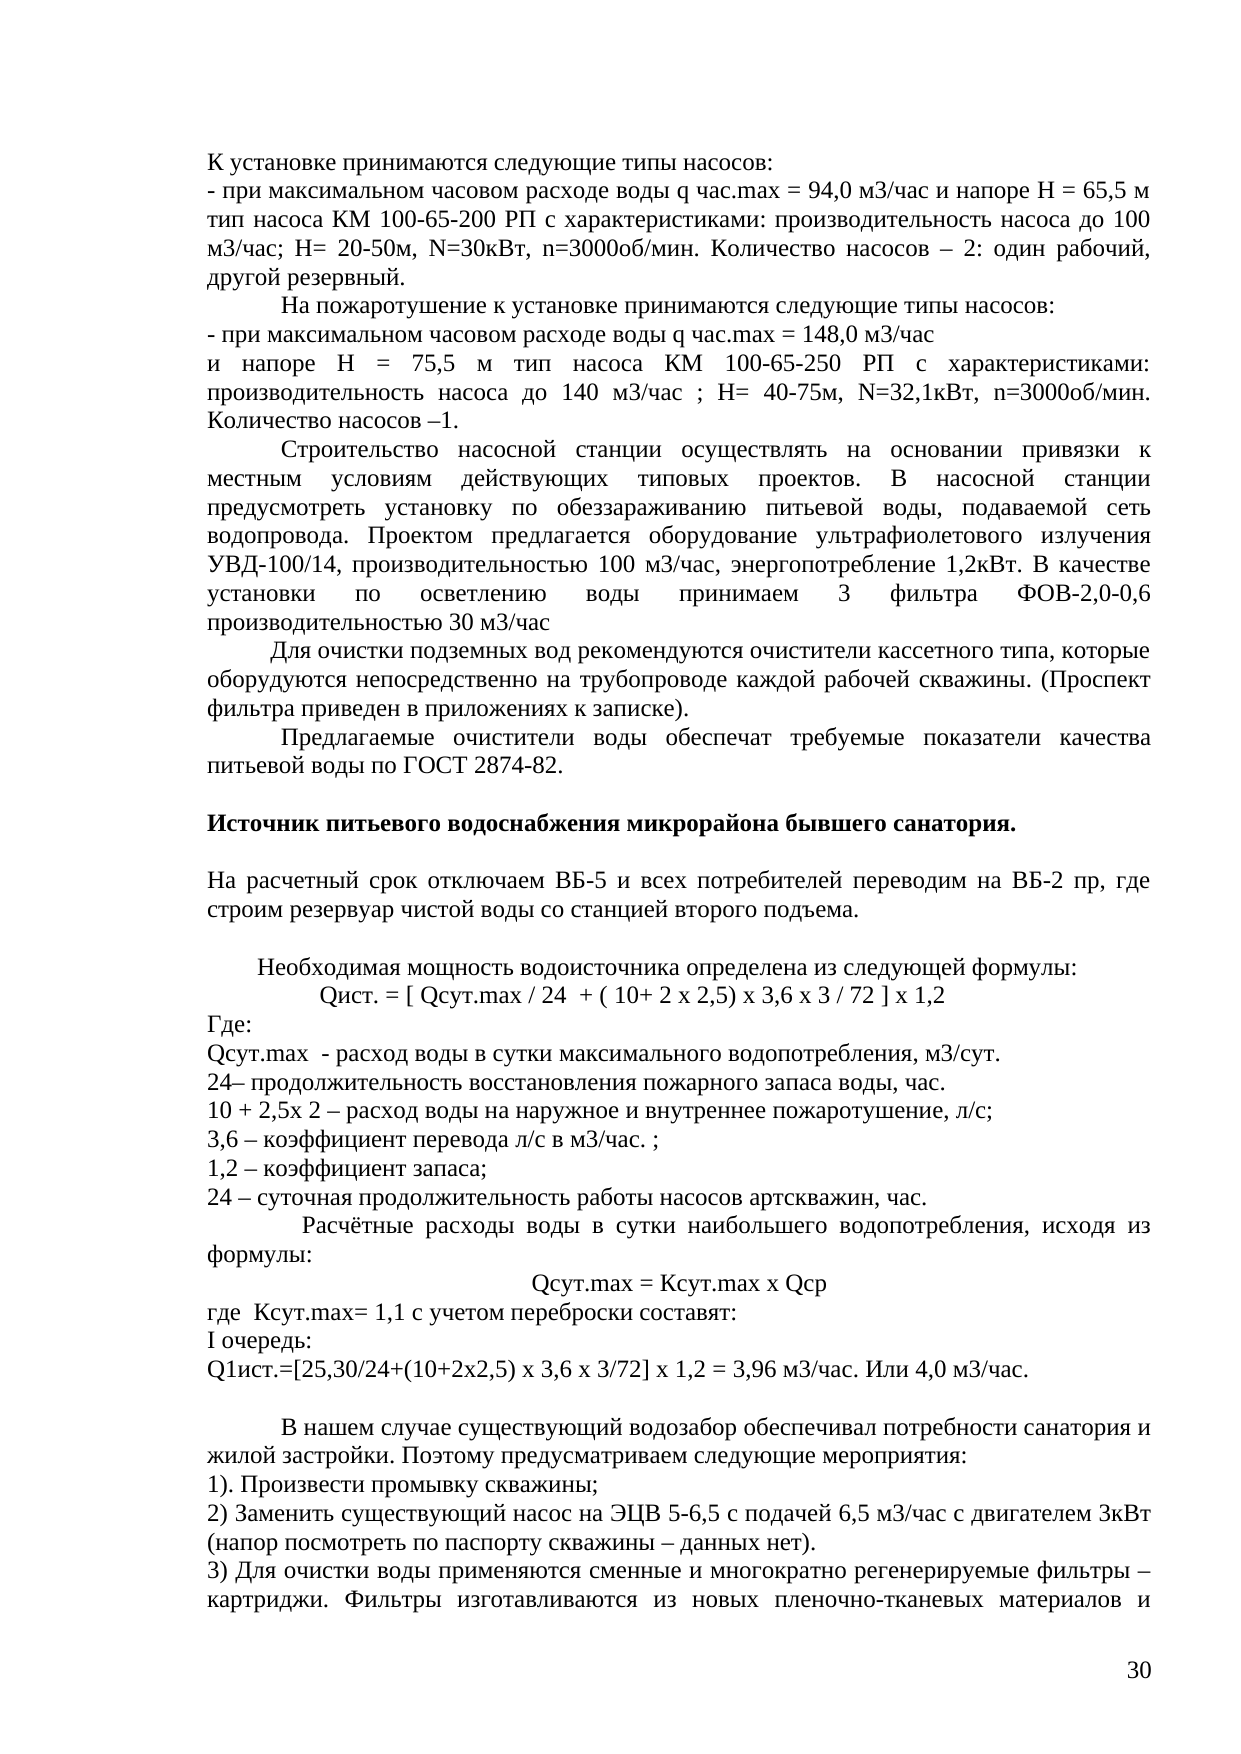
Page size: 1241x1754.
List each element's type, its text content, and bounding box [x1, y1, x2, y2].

text На пожаротушение к установке принимаются следующие типы насосов: [207, 291, 1152, 319]
text Необходимая мощность водоисточника определена из следующей формулы: [207, 952, 1152, 981]
text Расчётные расходы воды в сутки наибольшего водопотребления, исходя из формулы: [207, 1211, 1152, 1268]
text Qcут.max - расход воды в сутки максимального водопотребления, м3/сут. [207, 1038, 1152, 1067]
text Где: [207, 1009, 1152, 1038]
text и напоре Н = тип насоса КМ 100-65-250 РП с характеристиками: производительность насоса до 140 м3/час ; Н= 40-75м, N=32,1кВт, n=3000об/мин. Количество насосов –1. [207, 348, 1152, 434]
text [207, 1556, 1152, 1613]
text 1,2 – коэффициент запаса; [207, 1153, 1152, 1182]
text Q1ист.=[25,30/24+(10+2x2,5) x 3,6 x 3/72] x 1,2 = 3,96 м3/час. Или 4,0 м3/час. [207, 1354, 1152, 1383]
text Предлагаемые очистители воды обеспечат требуемые показатели качества питьевой воды по ГОСТ 2874-82. [207, 722, 1152, 779]
text - при максимальном часовом расходе воды q час.max = 148,0 м3/час [207, 319, 1152, 348]
text Qист. = [ Qсут.max / 24 + ( 10+ 2 х 2,5) х 3,6 х 3 / 72 ] х 1,2 [207, 981, 1152, 1009]
text где Ксут.max= 1,1 с учетом переброски составят: [207, 1297, 1152, 1326]
text Строительство насосной станции осуществлять на основании привязки к местным условиям действующих типовых проектов. В насосной станции предусмотреть установку по обеззараживанию питьевой воды, подаваемой сеть водопровода. Проектом предлагается оборудование ультрафиолетового излучения УВД-100/14, производительностью 100 м3/час, энергопотребление 1,2кВт. В качестве установки по осветлению воды принимаем 3 фильтра ФОВ-2,0-0,6 производительностью 30 м3/час [207, 434, 1152, 636]
text 24 – суточная продолжительность работы насосов артскважин, час. [207, 1182, 1152, 1211]
text На расчетный срок отключаем ВБ-5 и всех потребителей переводим на ВБ-2 пр, где строим резервуар чистой воды со станцией второго подъема. [207, 866, 1152, 923]
text 10 + 2,5х 2 – расход воды на наружное и внутреннее пожаротушение, л/с; [207, 1096, 1152, 1124]
text - при максимальном часовом расходе воды q час.max = 94,0 м3/час и напоре Н = тип насоса КМ 100-65-200 РП с характеристиками: производительность насоса до 100 м3/час; Н= 20-50м, N=30кВт, n=3000об/мин. Количество насосов – 2: один рабочий, другой резервный. [207, 176, 1152, 291]
text 2) Заменить существующий насос на ЭЦВ 5-6,5 с подачей 6,5 м3/час с двигателем 3кВт (напор посмотреть по паспорту скважины – данных нет). [207, 1498, 1152, 1556]
text 1). Произвести промывку скважины; [207, 1469, 1152, 1498]
text Qсут.max = Ксут.maх х Qср [207, 1268, 1152, 1297]
text В нашем случае существующий водозабор обеспечивал потребности санатория и жилой застройки. Поэтому предусматриваем следующие мероприятия: [207, 1412, 1152, 1469]
text 3,6 – коэффициент перевода л/с в м3/час. ; [207, 1124, 1152, 1153]
text Источник питьевого водоснабжения микрорайона бывшего санатория. [207, 808, 1152, 837]
text I очередь: [207, 1326, 1152, 1354]
text Для очистки подземных вод рекомендуются очистители кассетного типа, которые оборудуются непосредственно на трубопроводе каждой рабочей скважины. (Проспект фильтра приведен в приложениях к записке). [207, 636, 1152, 722]
text К установке принимаются следующие типы насосов: [207, 147, 1152, 176]
text 24– продолжительность восстановления пожарного запаса воды, час. [207, 1067, 1152, 1096]
